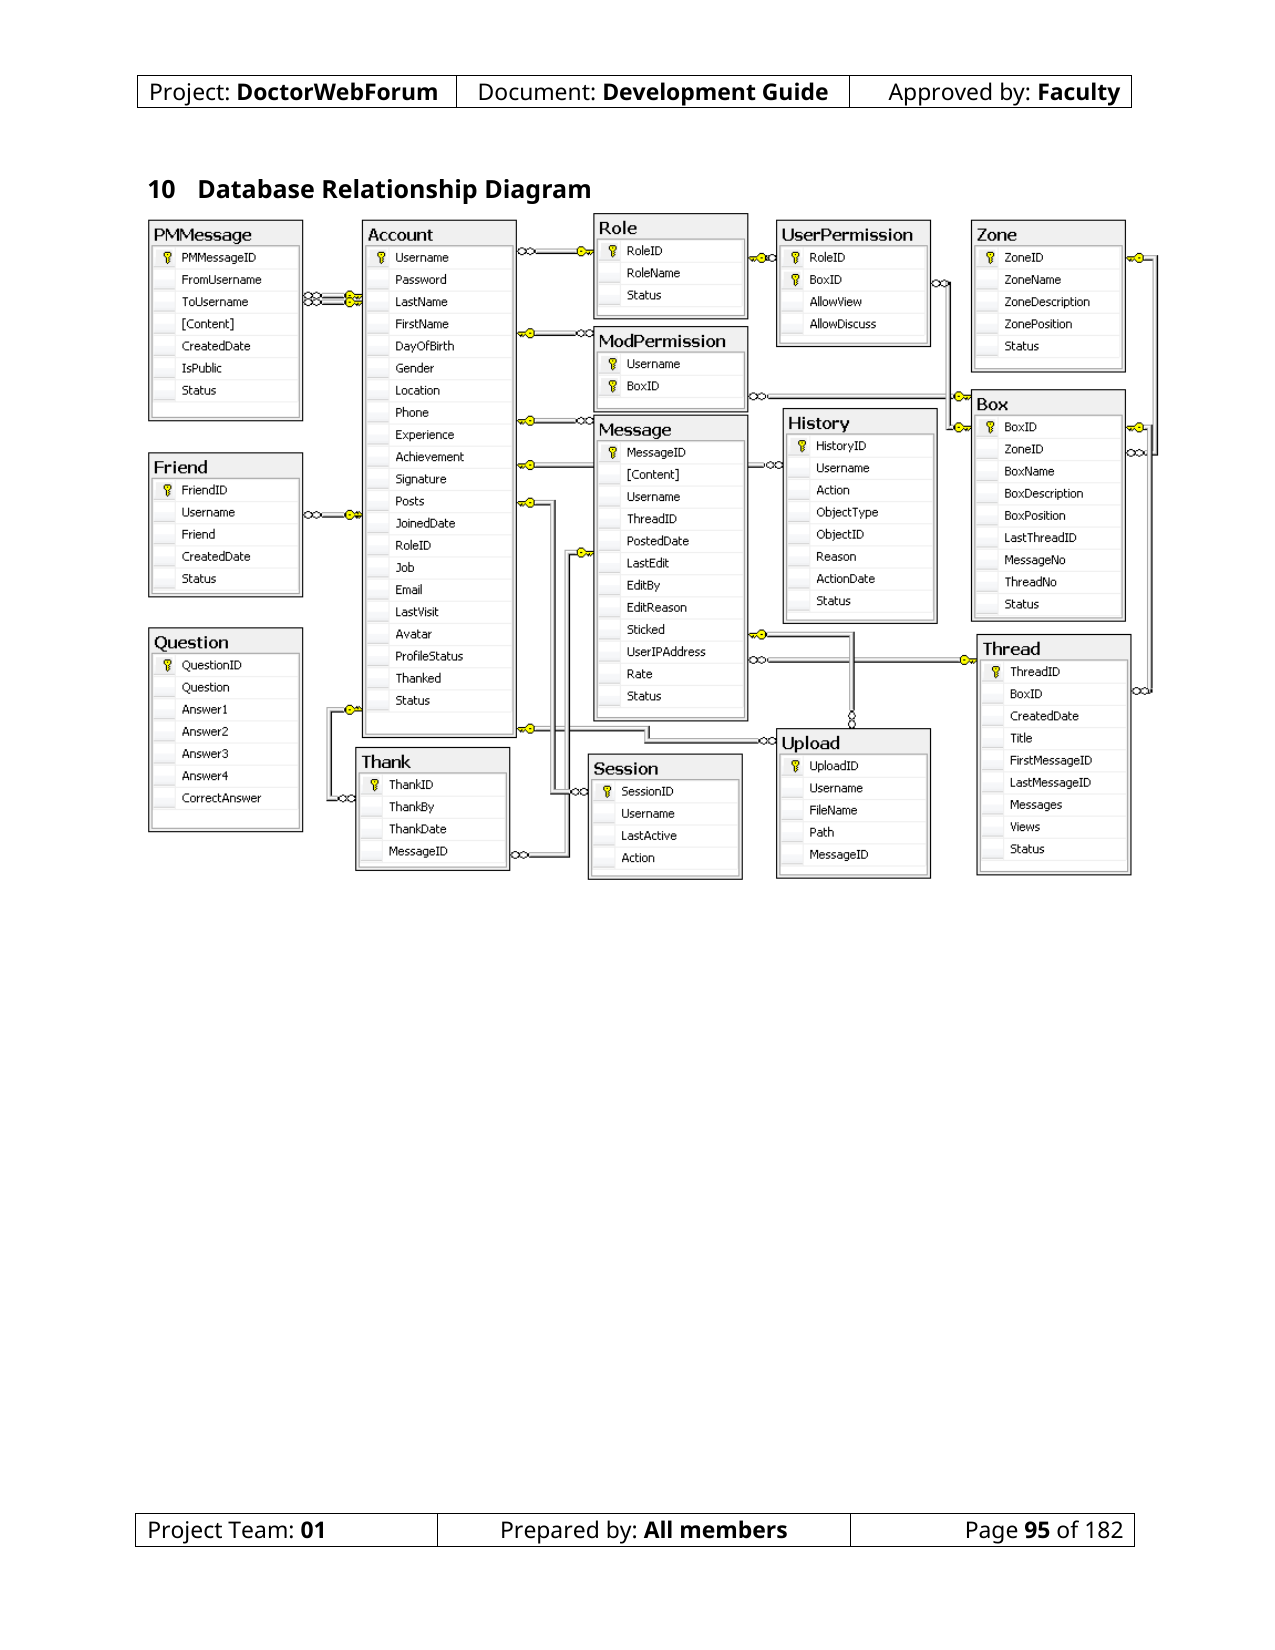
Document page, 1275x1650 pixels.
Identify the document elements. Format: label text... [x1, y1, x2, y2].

subtitle Database Relationship Diagram [147, 172, 1128, 206]
picture [147, 212, 1167, 881]
